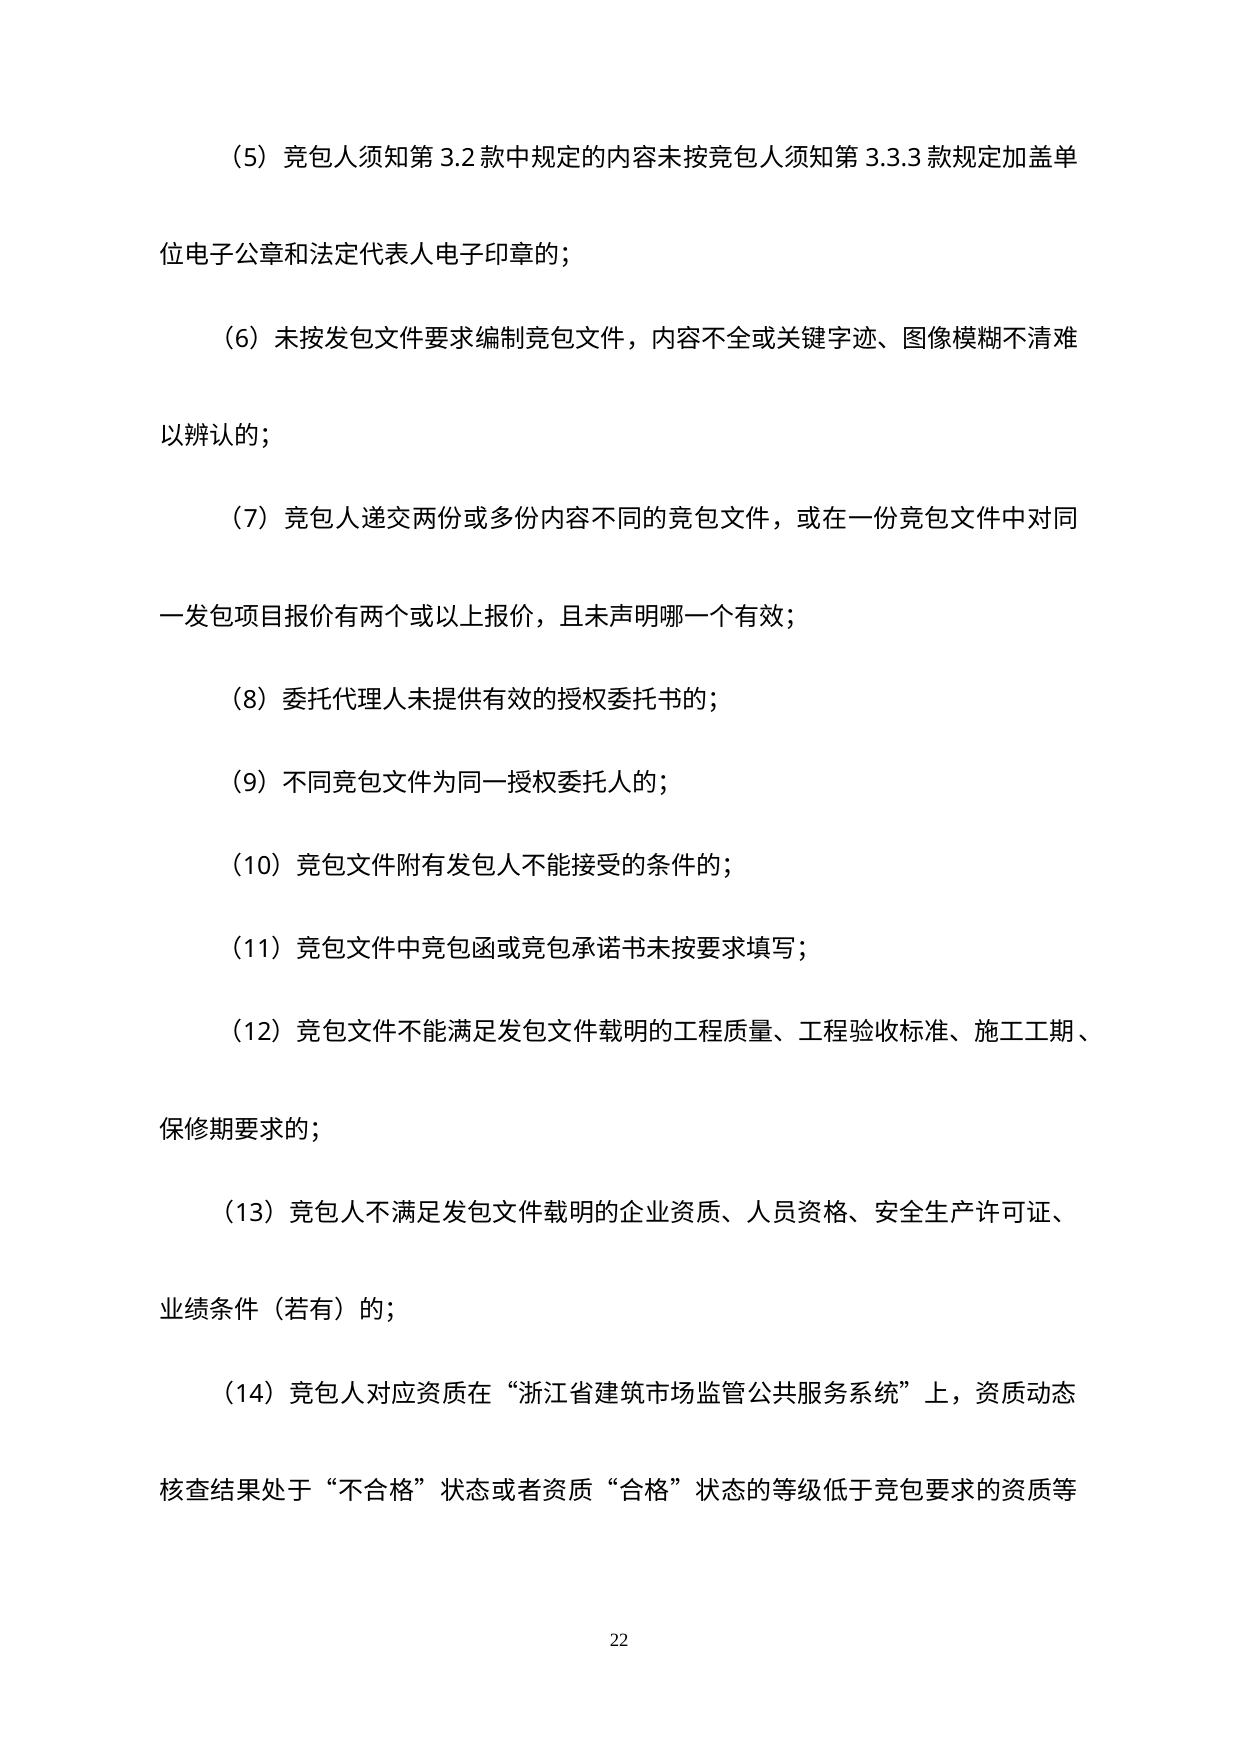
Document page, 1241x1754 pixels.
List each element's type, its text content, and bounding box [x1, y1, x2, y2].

text （9）不同竞包文件为同一授权委托人的； [159, 748, 1078, 813]
text （10）竞包文件附有发包人不能接受的条件的； [159, 831, 1078, 896]
text （13）竞包人不满足发包文件载明的企业资质、人员资格、安全生产许可证、业绩条件（若有）的； [159, 1178, 1078, 1341]
text （11）竞包文件中竞包函或竞包承诺书未按要求填写； [159, 914, 1078, 979]
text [159, 1359, 1078, 1521]
text （7）竞包人递交两份或多份内容不同的竞包文件，或在一份竞包文件中对同一发包项目报价有两个或以上报价，且未声明哪一个有效； [159, 484, 1078, 647]
text （8）委托代理人未提供有效的授权委托书的； [159, 665, 1078, 730]
text （6）未按发包文件要求编制竞包文件，内容不全或关键字迹、图像模糊不清难以辨认的； [159, 304, 1078, 466]
text （5）竞包人须知第3.2款中规定的内容未按竞包人须知第3.3.3款规定加盖单位电子公章和法定代表人电子印章的； [159, 123, 1078, 286]
text （12）竞包文件不能满足发包文件载明的工程质量、工程验收标准、施工工期、保修期要求的； [159, 997, 1078, 1160]
